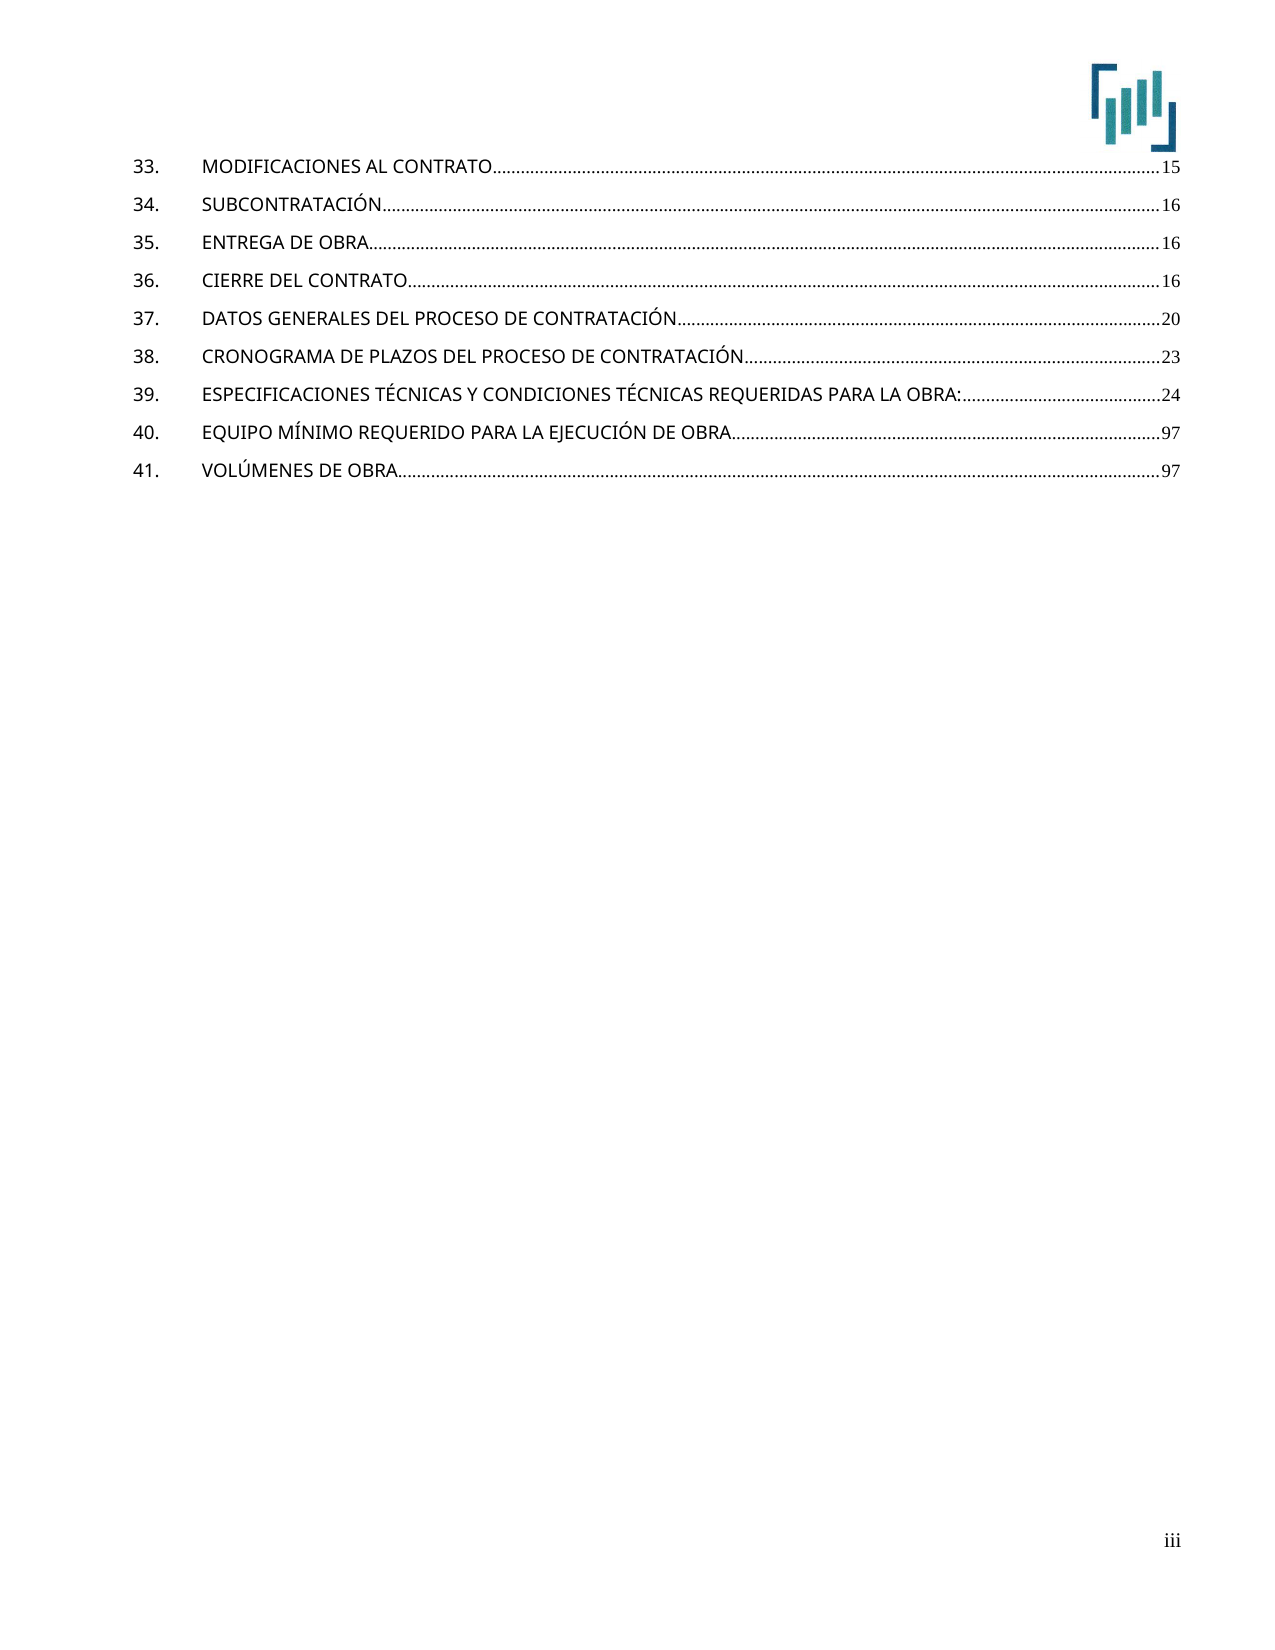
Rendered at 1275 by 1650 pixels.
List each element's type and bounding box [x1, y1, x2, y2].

picture [1080, 59, 1182, 153]
